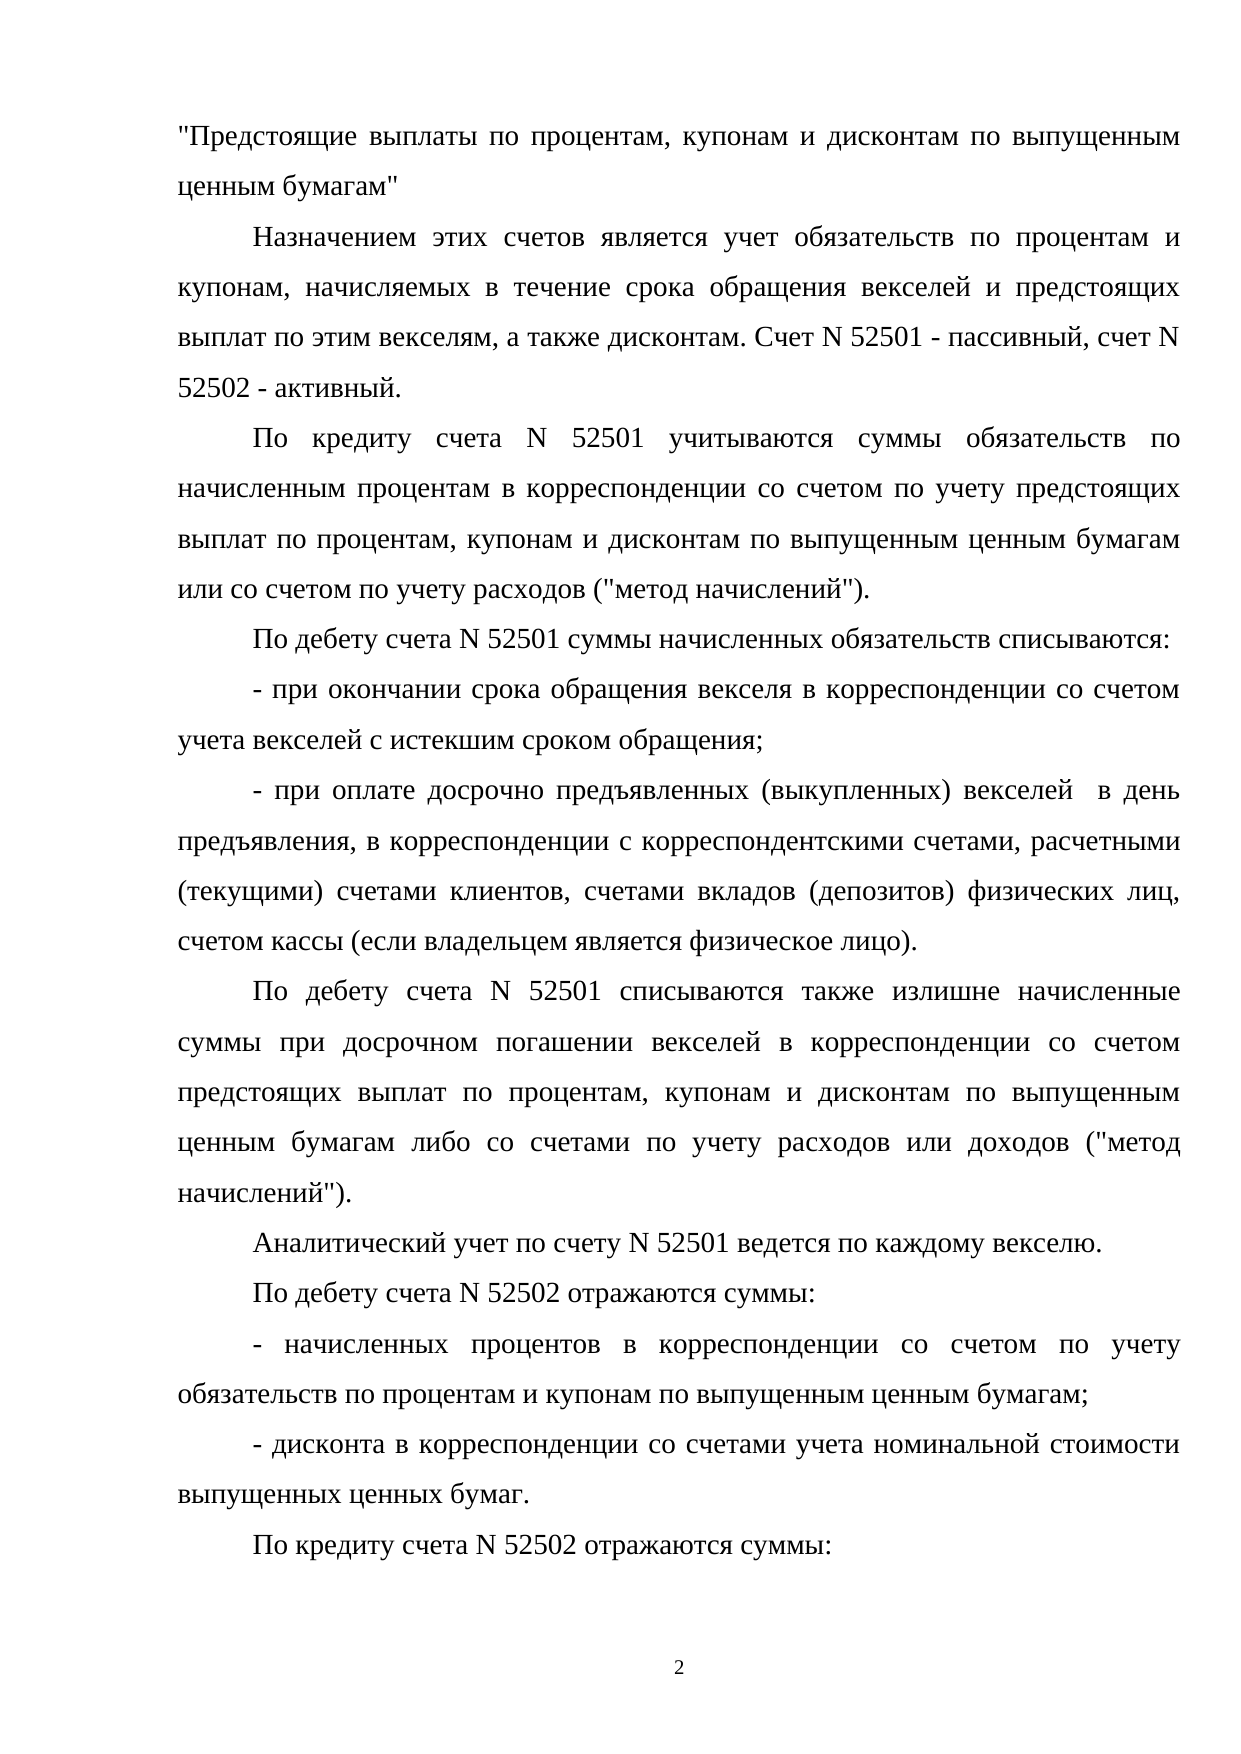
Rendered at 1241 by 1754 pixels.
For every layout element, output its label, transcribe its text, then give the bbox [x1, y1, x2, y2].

text - при оплате досрочно предъявленных (выкупленных) векселей в день предъявления, в корреспонденции с корреспондентскими счетами, расчетными (текущими) счетами клиентов, счетами вкладов (депозитов) физических лиц, счетом кассы (если владельцем является физическое лицо). [177, 772, 1181, 957]
text - начисленных процентов в корреспонденции со счетом по учету обязательств по процентам и купонам по выпущенным ценным бумагам; [177, 1326, 1181, 1409]
text По кредиту счета N 52501 учитываются суммы обязательств по начисленным процентам в корреспонденции со счетом по учету предстоящих выплат по процентам, купонам и дисконтам по выпущенным ценным бумагам или со счетом по учету расходов ("метод начислений"). [177, 420, 1181, 604]
text Назначением этих счетов является учет обязательств по процентам и купонам, начисляемых в течение срока обращения векселей и предстоящих выплат по этим векселям, а также дисконтам. Счет N 52501 - пассивный, счет N 52502 - активный. [177, 219, 1181, 403]
text По дебету счета N 52502 отражаются суммы: [177, 1275, 1181, 1309]
text По дебету счета N 52501 списываются также излишне начисленные суммы при досрочном погашении векселей в корреспонденции со счетом предстоящих выплат по процентам, купонам и дисконтам по выпущенным ценным бумагам либо со счетами по учету расходов или доходов ("метод начислений"). [177, 973, 1181, 1208]
text Аналитический учет по счету N 52501 ведется по каждому векселю. [177, 1225, 1181, 1259]
text По кредиту счета N 52502 отражаются суммы: [177, 1527, 1181, 1561]
text - при окончании срока обращения векселя в корреспонденции со счетом учета векселей с истекшим сроком обращения; [177, 672, 1181, 756]
text По дебету счета N 52501 суммы начисленных обязательств списываются: [177, 621, 1181, 655]
text - дисконта в корреспонденции со счетами учета номинальной стоимости выпущенных ценных бумаг. [177, 1426, 1181, 1510]
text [177, 118, 1181, 202]
